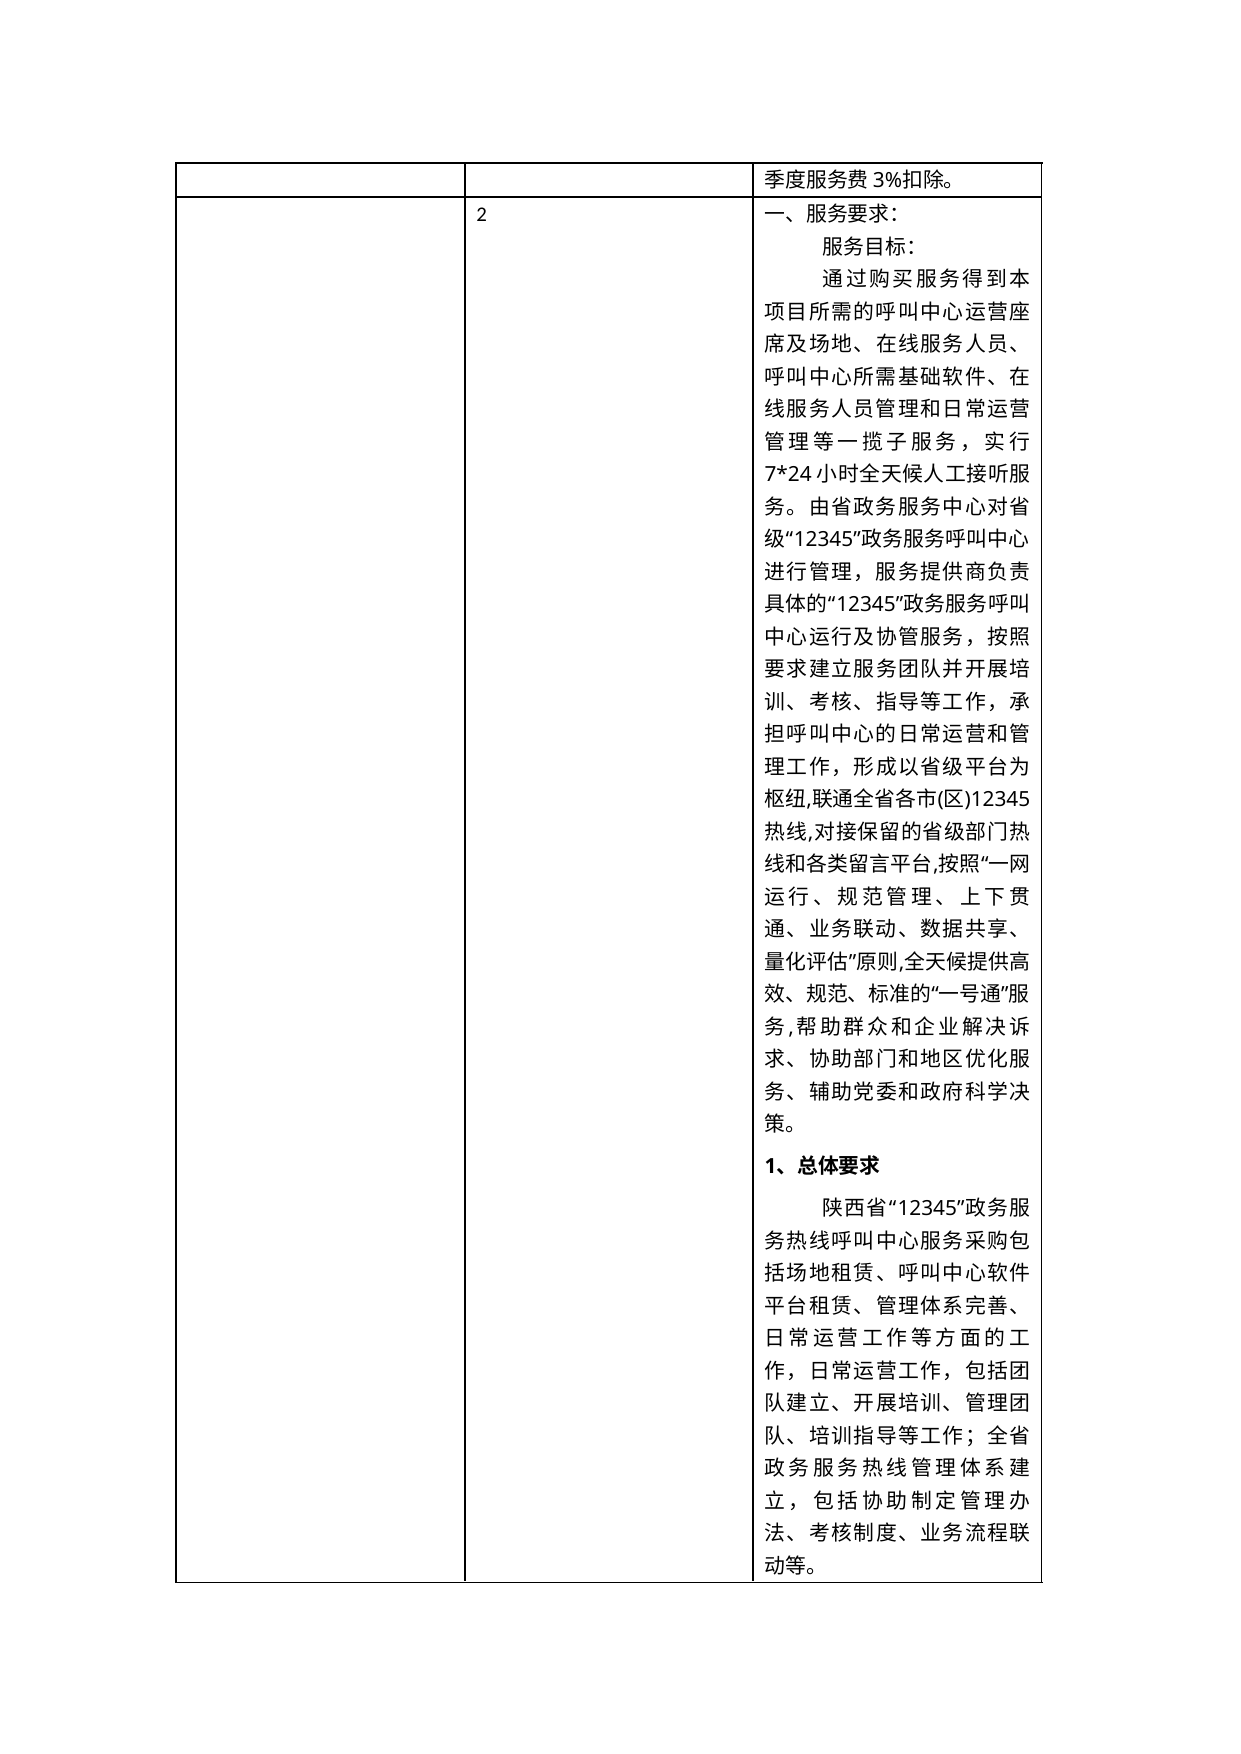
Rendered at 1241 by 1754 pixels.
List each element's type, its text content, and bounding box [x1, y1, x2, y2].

table_cell [177, 164, 464, 196]
table_cell 2 [466, 198, 752, 1581]
table_cell [177, 198, 464, 1581]
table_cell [754, 198, 1041, 1581]
table_cell 1 [466, 164, 752, 196]
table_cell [754, 164, 1041, 196]
